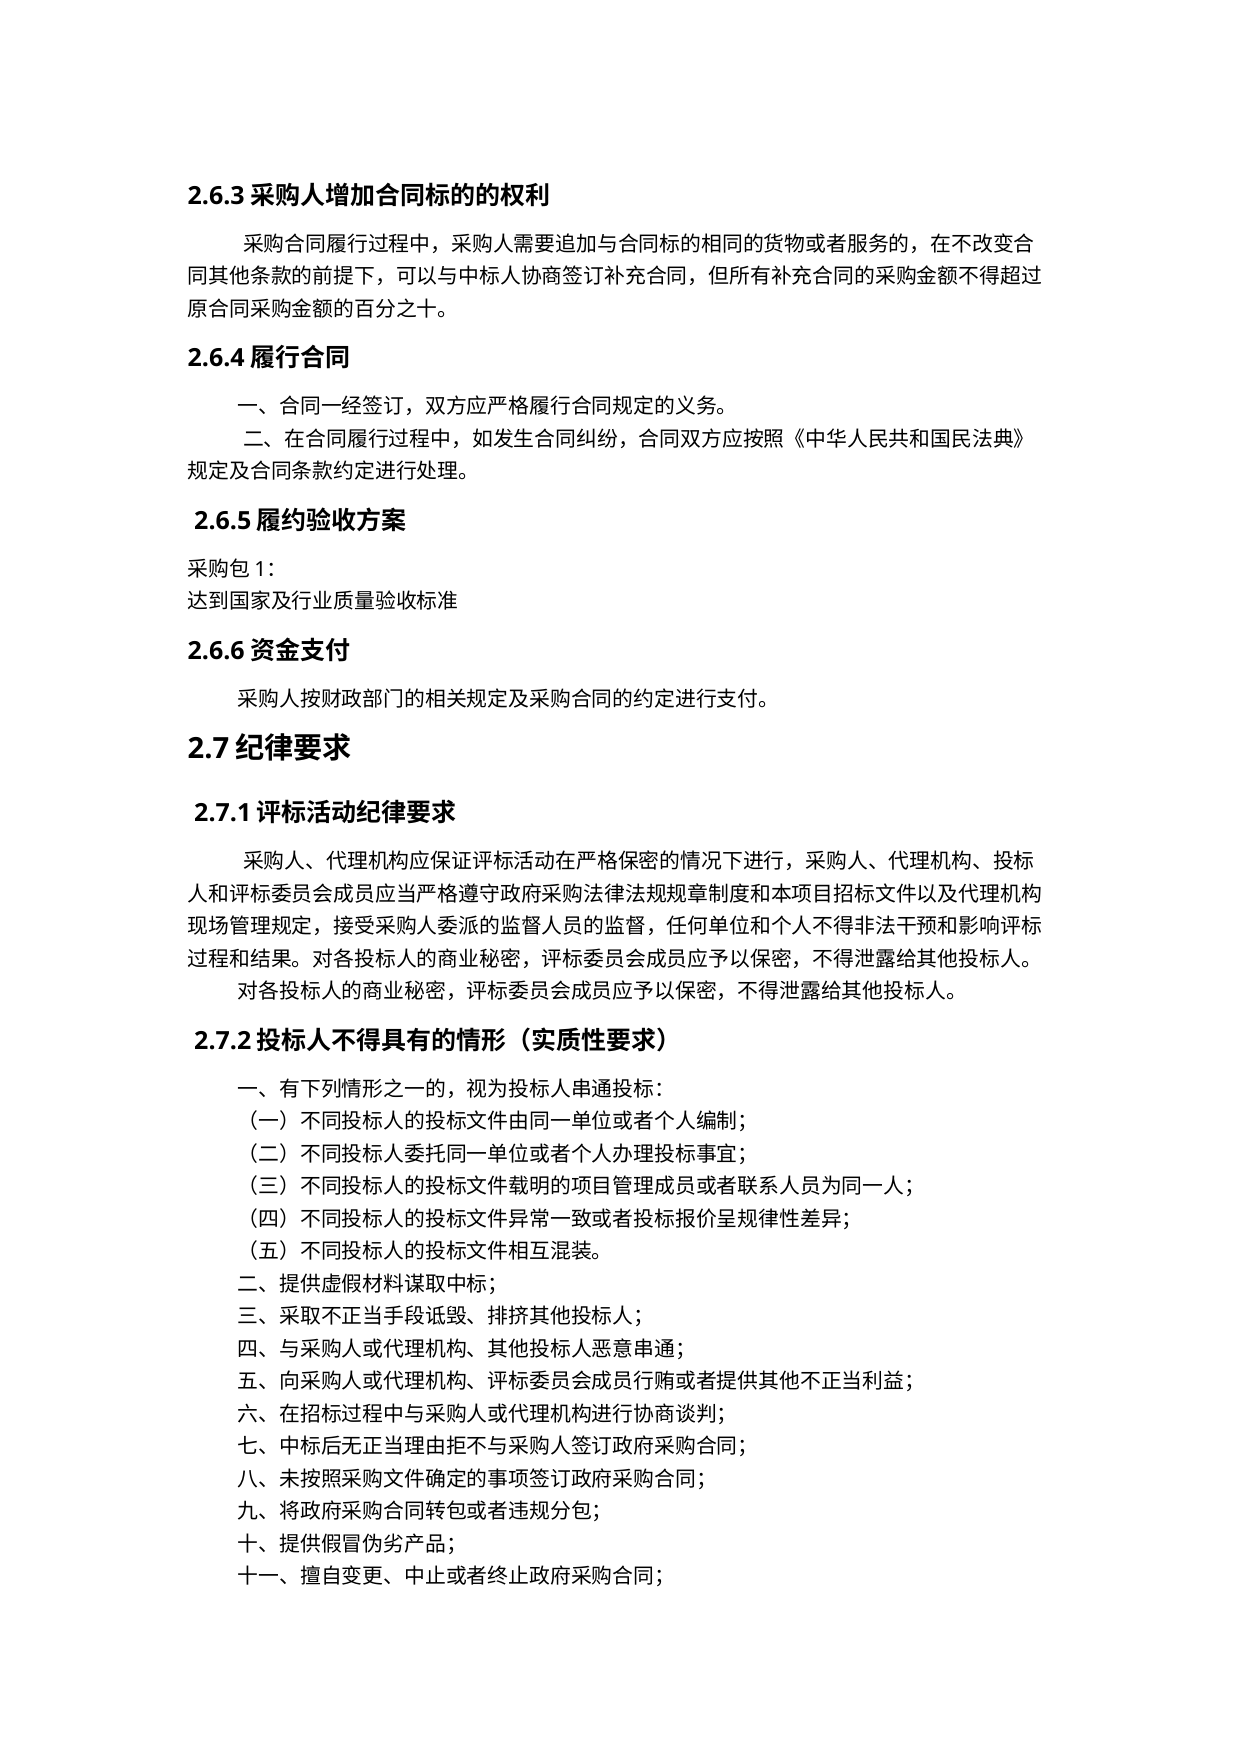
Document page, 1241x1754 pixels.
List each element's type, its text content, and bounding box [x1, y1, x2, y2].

text 九、将政府采购合同转包或者违规分包； [187, 1494, 1053, 1527]
text 2.6.3采购人增加合同标的的权利 [187, 162, 1053, 227]
text 2.6.6资金支付 [187, 617, 1053, 682]
text 六、在招标过程中与采购人或代理机构进行协商谈判； [187, 1397, 1053, 1429]
text 2.7.2投标人不得具有的情形（实质性要求） [187, 1007, 1053, 1072]
text 三、采取不正当手段诋毁、排挤其他投标人； [187, 1299, 1053, 1332]
text （一）不同投标人的投标文件由同一单位或者个人编制； [187, 1104, 1053, 1137]
text 2.7纪律要求 [187, 714, 1053, 779]
text 十一、擅自变更、中止或者终止政府采购合同； [187, 1559, 1053, 1592]
text （五）不同投标人的投标文件相互混装。 [187, 1234, 1053, 1267]
text （三）不同投标人的投标文件载明的项目管理成员或者联系人员为同一人； [187, 1169, 1053, 1202]
text 对各投标人的商业秘密，评标委员会成员应予以保密，不得泄露给其他投标人。 [187, 974, 1053, 1007]
text 四、与采购人或代理机构、其他投标人恶意串通； [187, 1332, 1053, 1364]
text 七、中标后无正当理由拒不与采购人签订政府采购合同； [187, 1429, 1053, 1462]
text 采购合同履行过程中，采购人需要追加与合同标的相同的货物或者服务的，在不改变合同其他条款的前提下，可以与中标人协商签订补充合同，但所有补充合同的采购金额不得超过原合同采购金额的百分之十。 [187, 227, 1053, 324]
text 二、提供虚假材料谋取中标； [187, 1267, 1053, 1299]
text 一、合同一经签订，双方应严格履行合同规定的义务。 [187, 389, 1053, 422]
text 2.7.1评标活动纪律要求 [187, 779, 1053, 844]
text 采购人按财政部门的相关规定及采购合同的约定进行支付。 [187, 682, 1053, 714]
text 采购人、代理机构应保证评标活动在严格保密的情况下进行，采购人、代理机构、投标人和评标委员会成员应当严格遵守政府采购法律法规规章制度和本项目招标文件以及代理机构现场管理规定，接受采购人委派的监督人员的监督，任何单位和个人不得非法干预和影响评标过程和结果。对各投标人的商业秘密，评标委员会成员应予以保密，不得泄露给其他投标人。 [187, 844, 1053, 974]
text 十、提供假冒伪劣产品； [187, 1527, 1053, 1559]
text （二）不同投标人委托同一单位或者个人办理投标事宜； [187, 1137, 1053, 1169]
text 八、未按照采购文件确定的事项签订政府采购合同； [187, 1462, 1053, 1494]
text 2.6.5履约验收方案 [187, 487, 1053, 552]
text （四）不同投标人的投标文件异常一致或者投标报价呈规律性差异； [187, 1202, 1053, 1234]
text 二、在合同履行过程中，如发生合同纠纷，合同双方应按照《中华人民共和国民法典》规定及合同条款约定进行处理。 [187, 422, 1053, 487]
text 2.6.4履行合同 [187, 324, 1053, 389]
text 五、向采购人或代理机构、评标委员会成员行贿或者提供其他不正当利益； [187, 1364, 1053, 1397]
text 一、有下列情形之一的，视为投标人串通投标： [187, 1072, 1053, 1104]
text 达到国家及行业质量验收标准 [187, 584, 1053, 617]
text 采购包1： [187, 552, 1053, 584]
